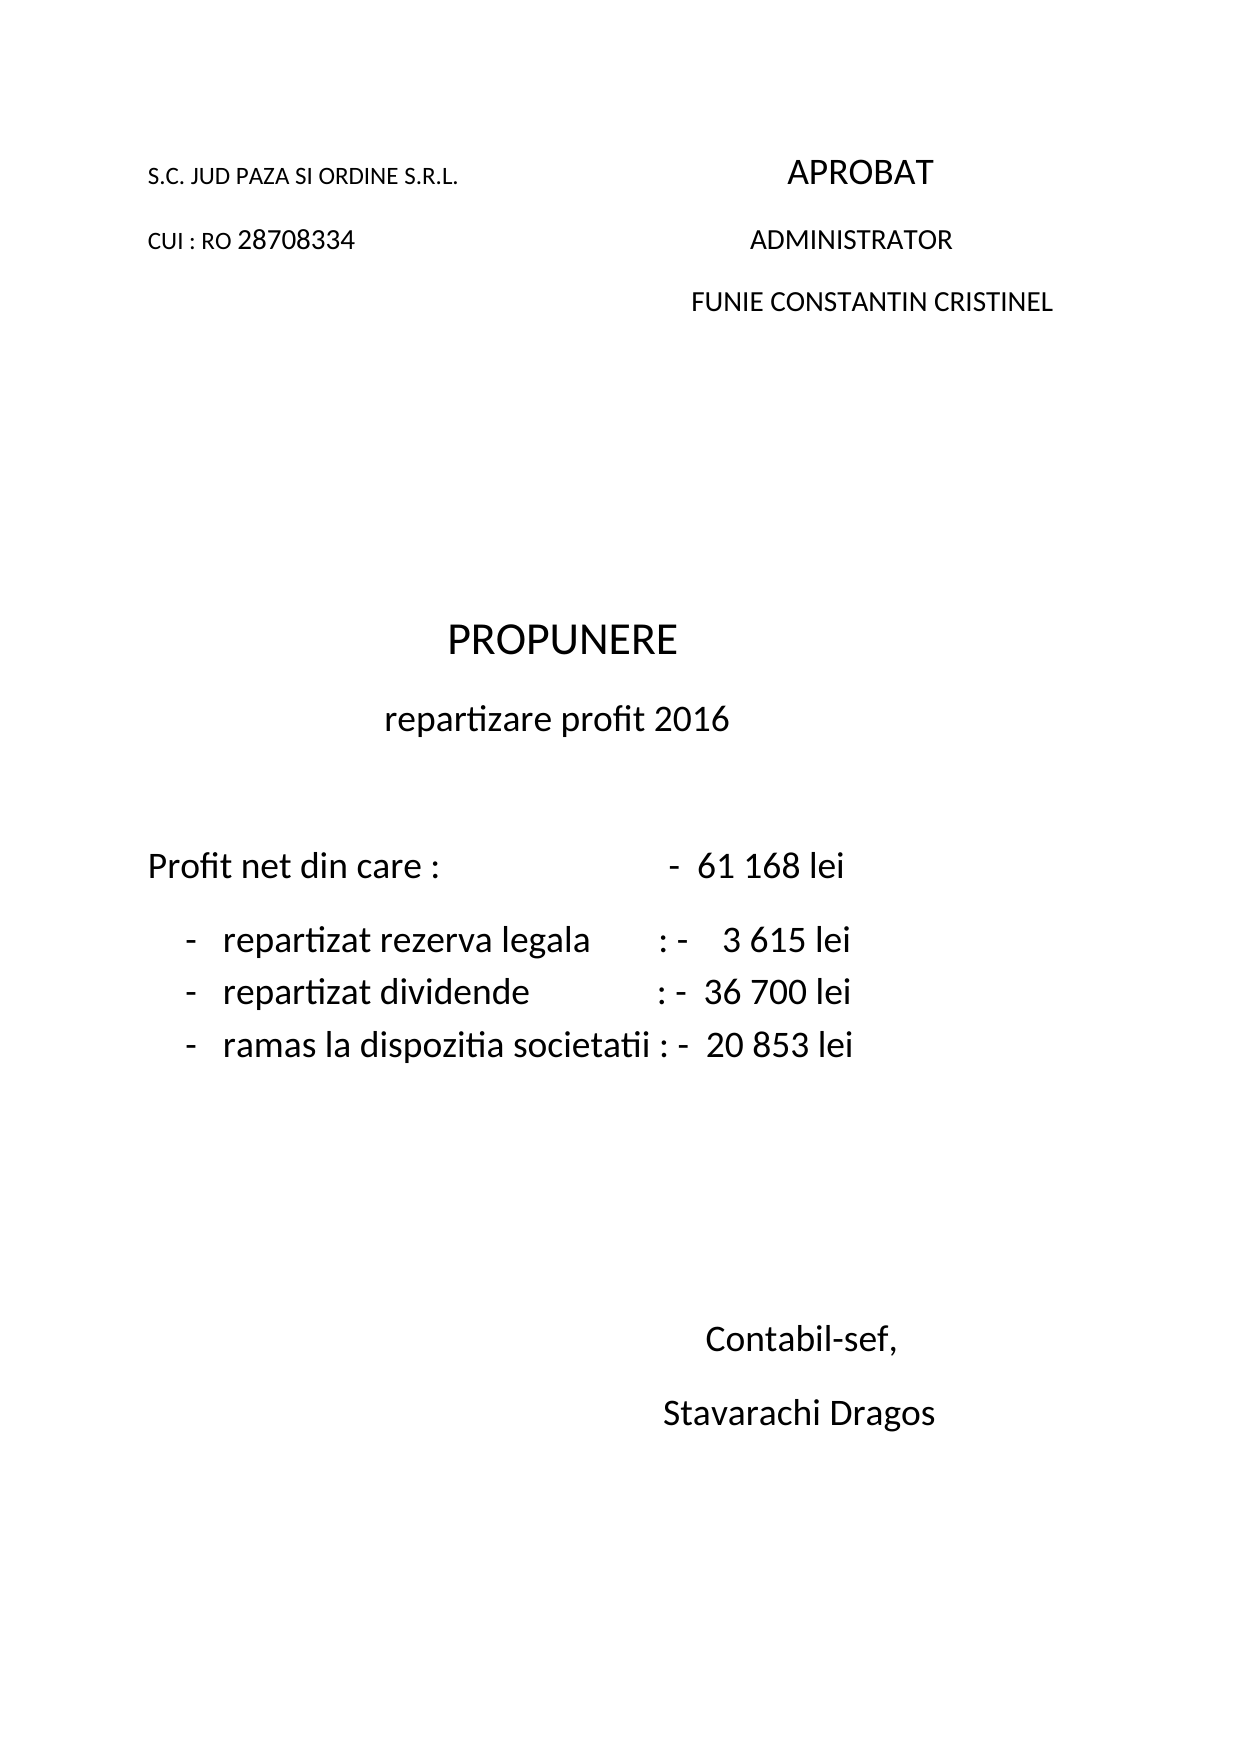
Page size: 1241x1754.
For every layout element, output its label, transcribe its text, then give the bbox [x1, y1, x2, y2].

list repartizat dividende : - 36 700 lei [185, 968, 1093, 1014]
text PROPUNERE [148, 610, 1093, 666]
text S.C. JUD PAZA SI ORDINE S.R.L. APROBAT [148, 148, 1093, 193]
list repartizat rezerva legala : - 3 615 lei [185, 916, 1093, 961]
text repartizare profit 2016 [148, 695, 1093, 741]
text Stavarachi Dragos [148, 1389, 1093, 1434]
text FUNIE CONSTANTIN CRISTINEL [148, 283, 1093, 318]
text CUI : RO 28708334 ADMINISTRATOR [148, 221, 1093, 257]
text Contabil-sef, [148, 1315, 1093, 1361]
text Profit net din care : - 61 168 lei [148, 842, 1093, 888]
list ramas la dispozitia societatii : - 20 853 lei [185, 1021, 1093, 1067]
